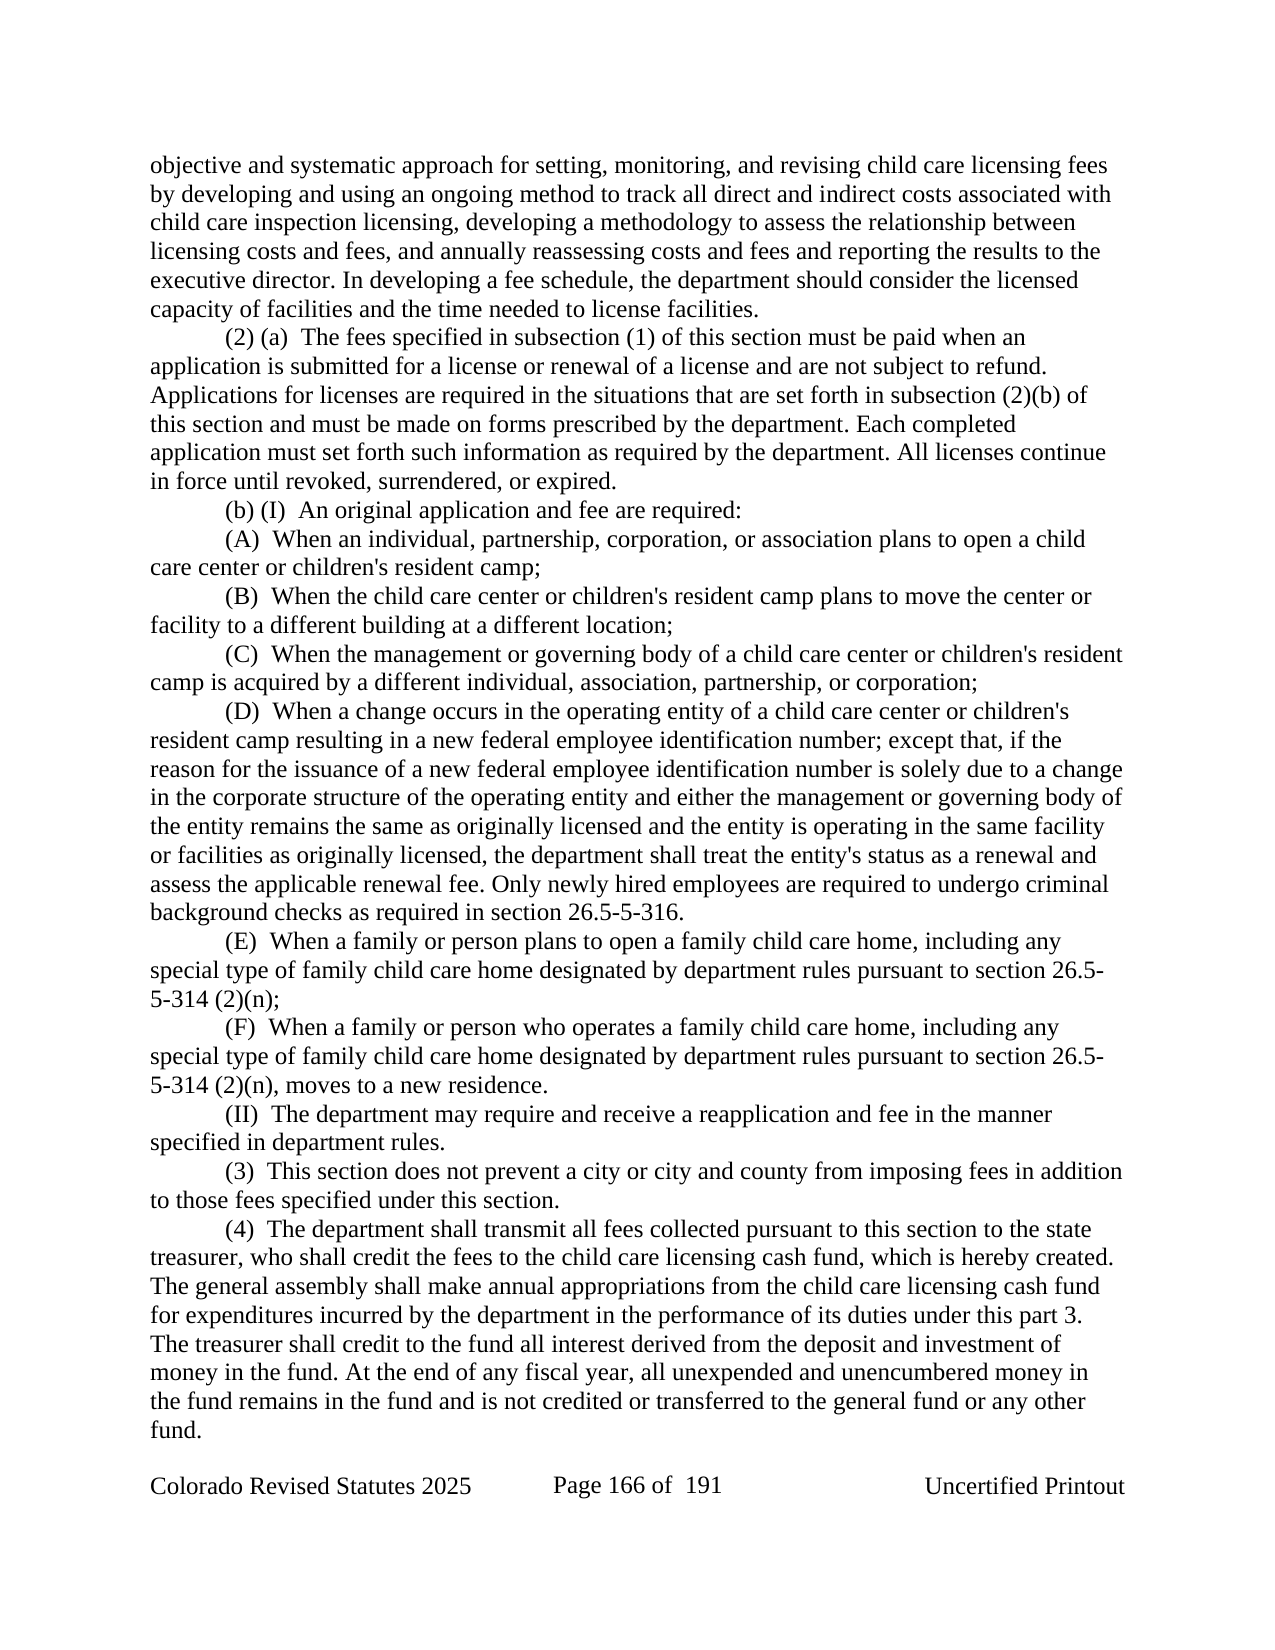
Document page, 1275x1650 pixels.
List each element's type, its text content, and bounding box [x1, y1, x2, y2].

text (E) When a family or person plans to open a family child care home, including any special type of family child care home designated by department rules pursuant to section 26.5-5-314 (2)(n); [150, 926, 1125, 1012]
text (3) This section does not prevent a city or city and county from imposing fees in addition to those fees specified under this section. [150, 1156, 1125, 1214]
text (2) (a) The fees specified in subsection (1) of this section must be paid when an application is submitted for a license or renewal of a license and are not subject to refund. Applications for licenses are required in the situations that are set forth in subsection (2)(b) of this section and must be made on forms prescribed by the department. Each completed application must set forth such information as required by the department. All licenses continue in force until revoked, surrendered, or expired. [150, 322, 1125, 495]
text (b) (I) An original application and fee are required: [150, 495, 1125, 524]
text (D) When a change occurs in the operating entity of a child care center or children's resident camp resulting in a new federal employee identification number; except that, if the reason for the issuance of a new federal employee identification number is solely due to a change in the corporate structure of the operating entity and either the management or governing body of the entity remains the same as originally licensed and the entity is operating in the same facility or facilities as originally licensed, the department shall treat the entity's status as a renewal and assess the applicable renewal fee. Only newly hired employees are required to undergo criminal background checks as required in section 26.5-5-316. [150, 696, 1125, 926]
text (4) The department shall transmit all fees collected pursuant to this section to the state treasurer, who shall credit the fees to the child care licensing cash fund, which is hereby created. The general assembly shall make annual appropriations from the child care licensing cash fund for expenditures incurred by the department in the performance of its duties under this part 3. The treasurer shall credit to the fund all interest derived from the deposit and investment of money in the fund. At the end of any fiscal year, all unexpended and unencumbered money in the fund remains in the fund and is not credited or transferred to the general fund or any other fund. [150, 1214, 1125, 1444]
text (F) When a family or person who operates a family child care home, including any special type of family child care home designated by department rules pursuant to section 26.5-5-314 (2)(n), moves to a new residence. [150, 1012, 1125, 1099]
text (C) When the management or governing body of a child care center or children's resident camp is acquired by a different individual, association, partnership, or corporation; [150, 639, 1125, 696]
text (A) When an individual, partnership, corporation, or association plans to open a child care center or children's resident camp; [150, 524, 1125, 581]
text (B) When the child care center or children's resident camp plans to move the center or facility to a different building at a different location; [150, 581, 1125, 639]
text (II) The department may require and receive a reapplication and fee in the manner specified in department rules. [150, 1099, 1125, 1156]
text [150, 150, 1125, 322]
